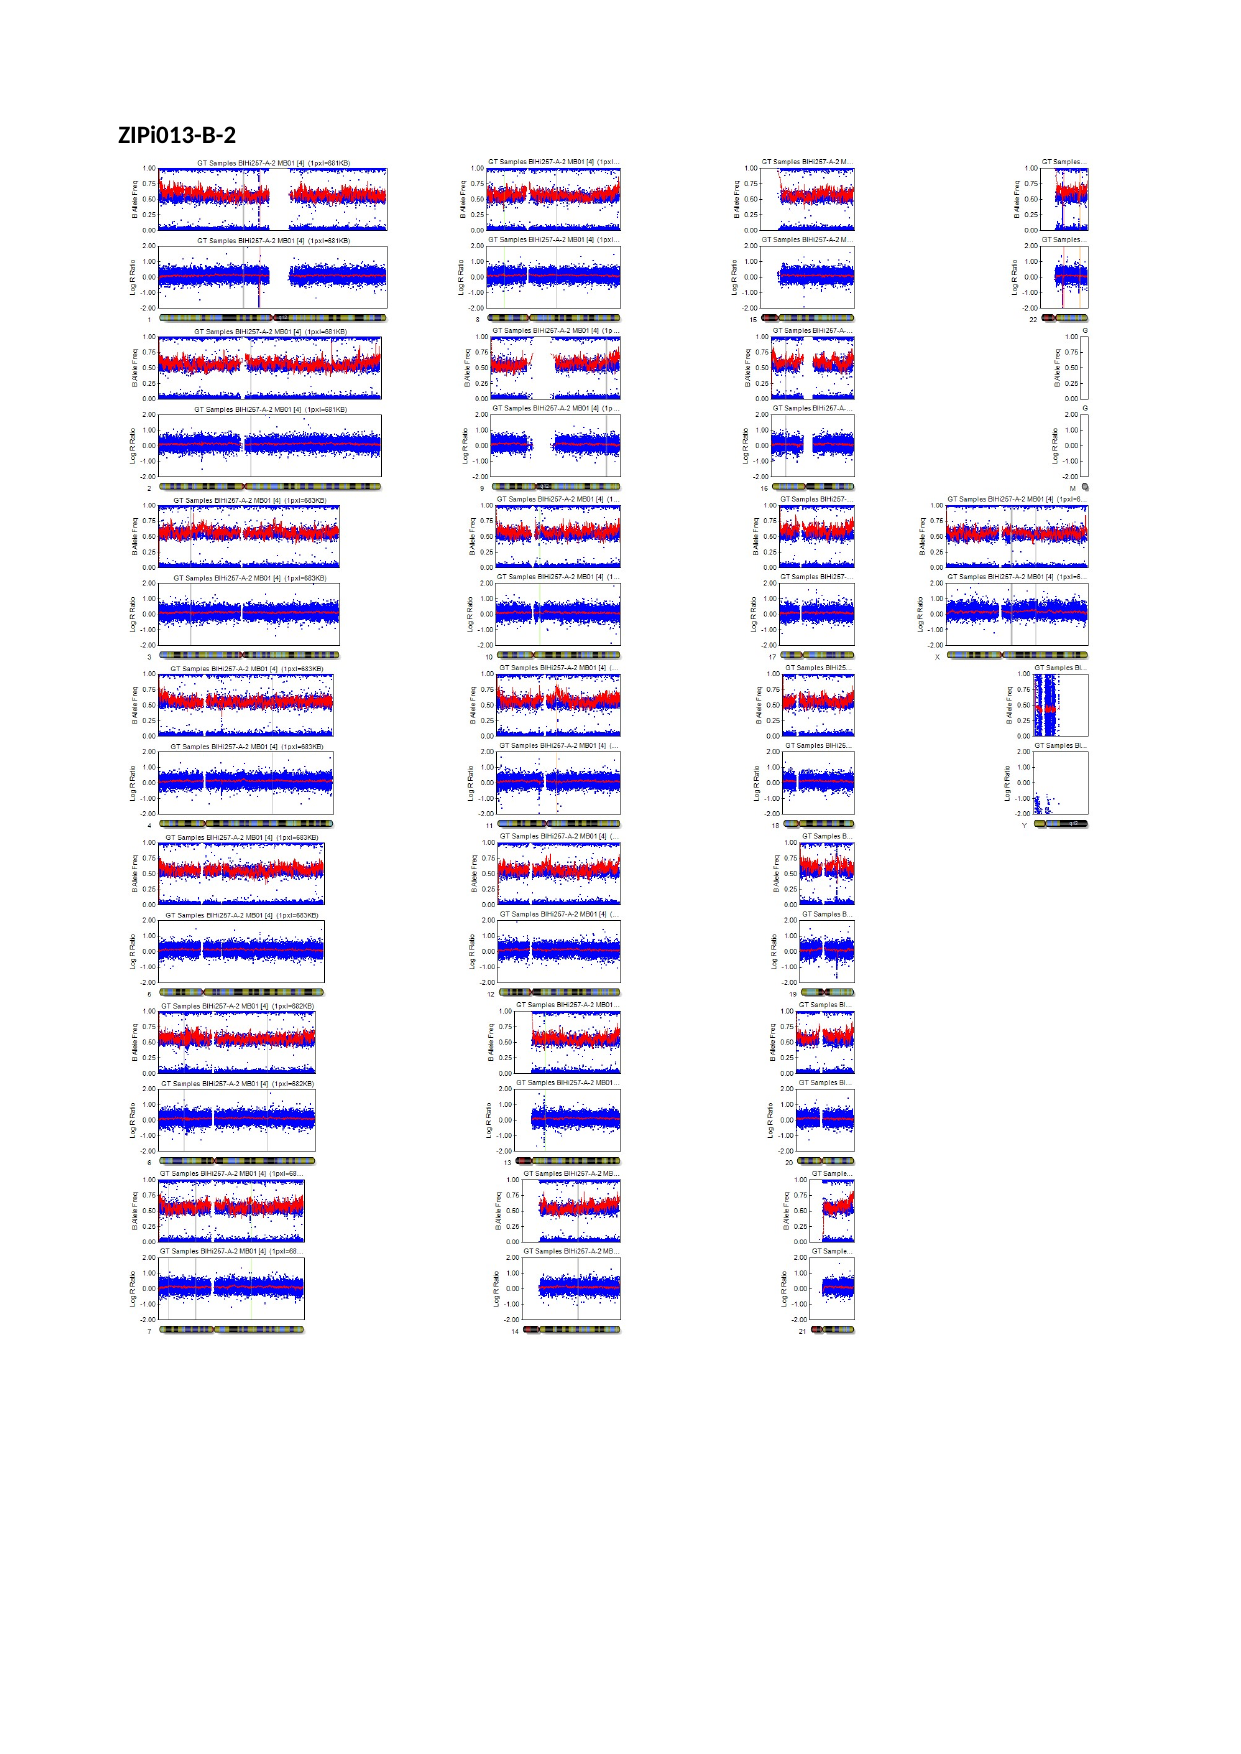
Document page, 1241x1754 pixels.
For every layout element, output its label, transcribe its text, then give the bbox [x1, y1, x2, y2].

text ZIPi013-B-2 [118, 119, 1137, 150]
picture [118, 149, 1112, 1351]
